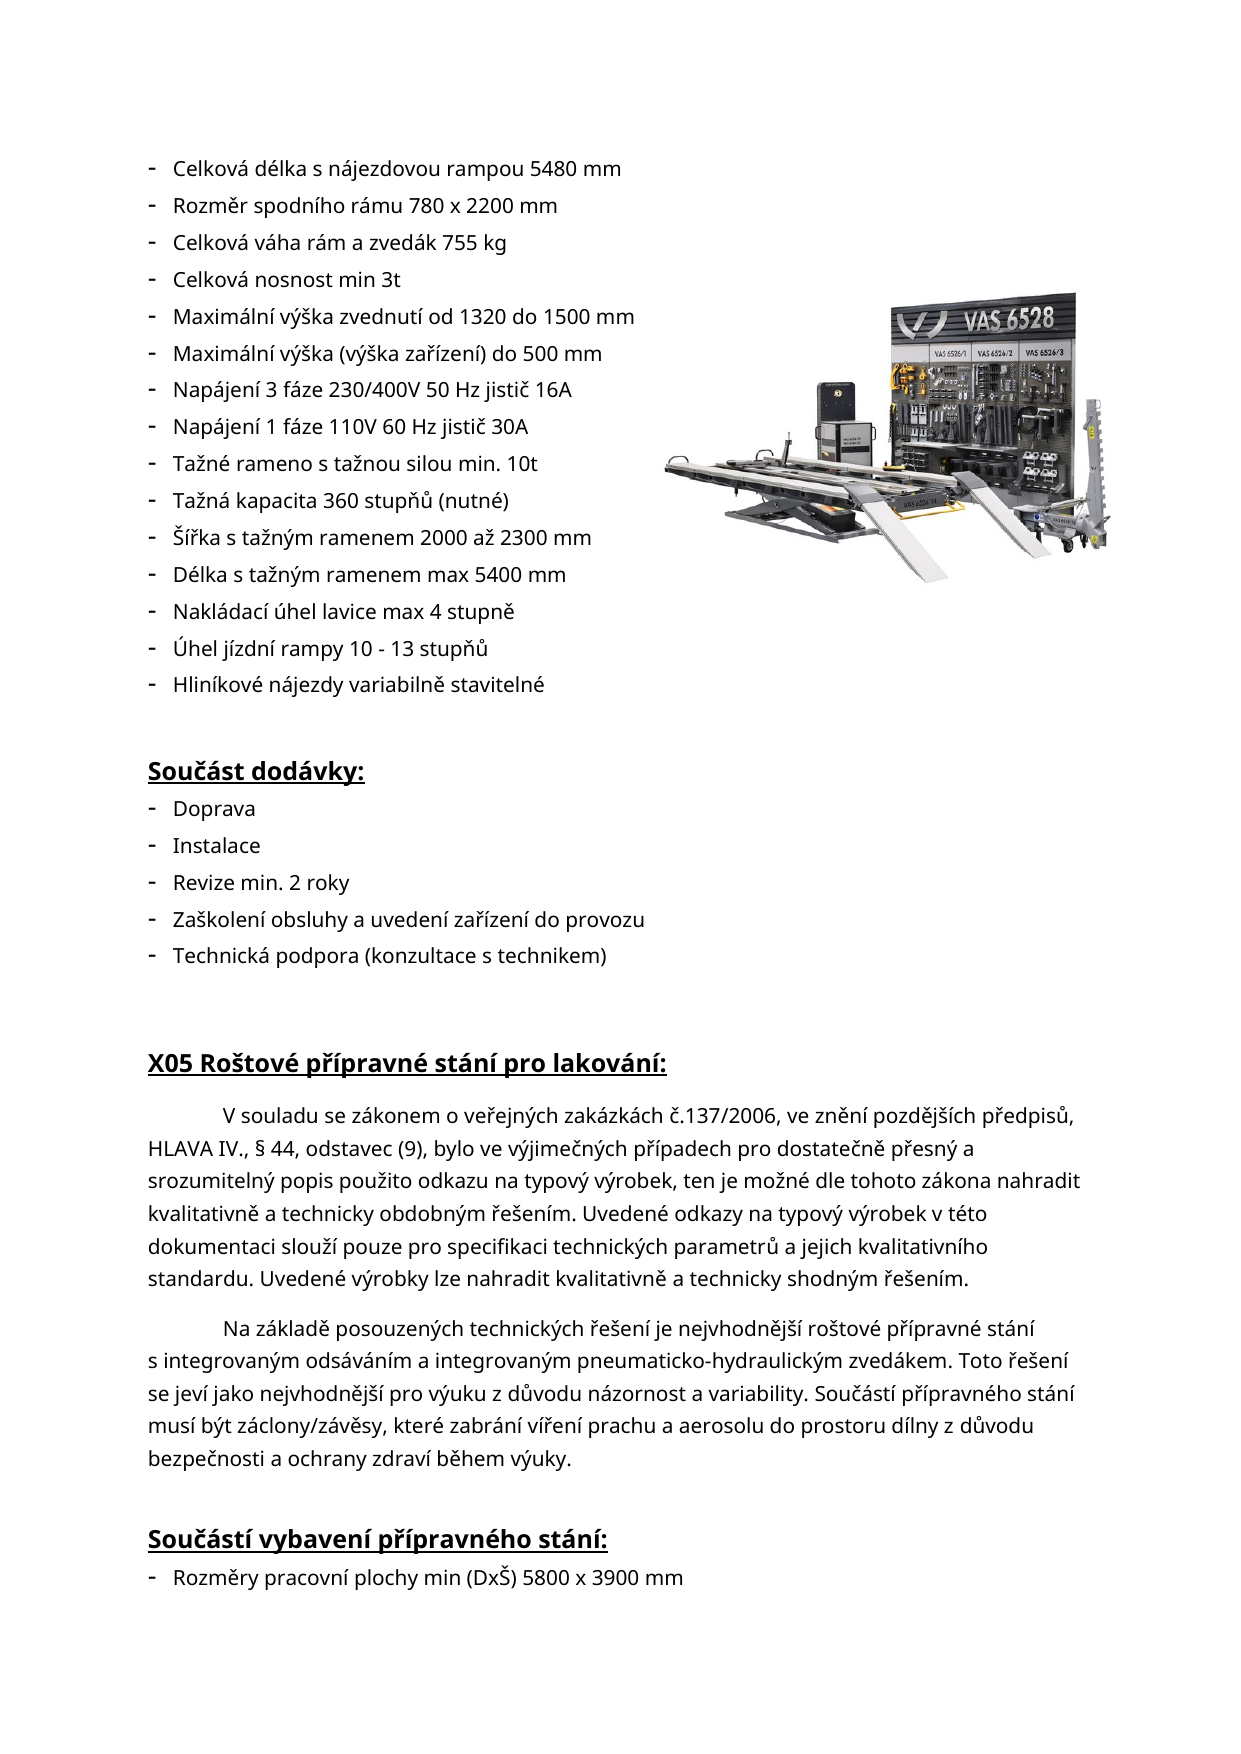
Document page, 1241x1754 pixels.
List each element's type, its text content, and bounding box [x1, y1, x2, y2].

list Celková váha rám a zvedák 755 kg [148, 221, 1093, 258]
list Úhel jízdní rampy 10 - 13 stupňů [148, 627, 1093, 664]
list Napájení 1 fáze 110V 60 Hz jistič 30A [148, 406, 1093, 443]
list Revize min. 2 roky [148, 861, 1093, 898]
list Šířka s tažným ramenem 2000 až 2300 mm [148, 516, 1093, 553]
list Rozměr spodního rámu 780 x 2200 mm [148, 184, 1093, 221]
list Doprava [148, 787, 1093, 824]
list Technická podpora (konzultace s technikem) [148, 935, 1093, 972]
picture [1093, 287, 1120, 589]
list Hliníkové nájezdy variabilně stavitelné [148, 664, 1093, 701]
list Zaškolení obsluhy a uvedení zařízení do provozu [148, 898, 1093, 935]
list Napájení 3 fáze 230/400V 50 Hz jistič 16A [148, 369, 1093, 406]
text V souladu se zákonem o veřejných zakázkách č.137/2006, ve znění pozdějších předpisů, HLAVA IV., § 44, odstavec (9), bylo ve výjimečných případech pro dostatečně přesný a srozumitelný popis použito odkazu na typový výrobek, ten je možné dle tohoto zákona nahradit kvalitativně a technicky obdobným řešením. Uvedené odkazy na typový výrobek v této dokumentaci slouží pouze pro specifikaci technických parametrů a jejich kvalitativního standardu. Uvedené výrobky lze nahradit kvalitativně a technicky shodným řešením. [148, 1101, 1093, 1293]
list Maximální výška (výška zařízení) do 500 mm [148, 332, 1093, 369]
text X05 Roštové přípravné stání pro lakování: [148, 1046, 1093, 1079]
text Součástí vybavení přípravného stání: [148, 1522, 1093, 1556]
list Celková délka s nájezdovou rampou 5480 mm [148, 148, 1093, 184]
list Maximální výška zvednutí od 1320 do 1500 mm [148, 295, 1093, 332]
list Délka s tažným ramenem max 5400 mm [148, 553, 1093, 590]
list Rozměry pracovní plochy min (DxŠ) 5800 x 3900 mm [148, 1556, 1093, 1593]
list Nakládací úhel lavice max 4 stupně [148, 590, 1093, 627]
list Tažná kapacita 360 stupňů (nutné) [148, 479, 1093, 516]
text Na základě posouzených technických řešení je nejvhodnější roštové přípravné stání s integrovaným odsáváním a integrovaným pneumaticko-hydraulickým zvedákem. Toto řešení se jeví jako nejvhodnější pro výuku z důvodu názornost a variability. Součástí přípravného stání musí být záclony/závěsy, které zabrání víření prachu a aerosolu do prostoru dílny z důvodu bezpečnosti a ochrany zdraví během výuky. [148, 1314, 1093, 1472]
list Instalace [148, 824, 1093, 861]
list Celková nosnost min 3t [148, 258, 1093, 295]
text Součást dodávky: [148, 753, 1093, 787]
list Tažné rameno s tažnou silou min. 10t [148, 443, 1093, 479]
